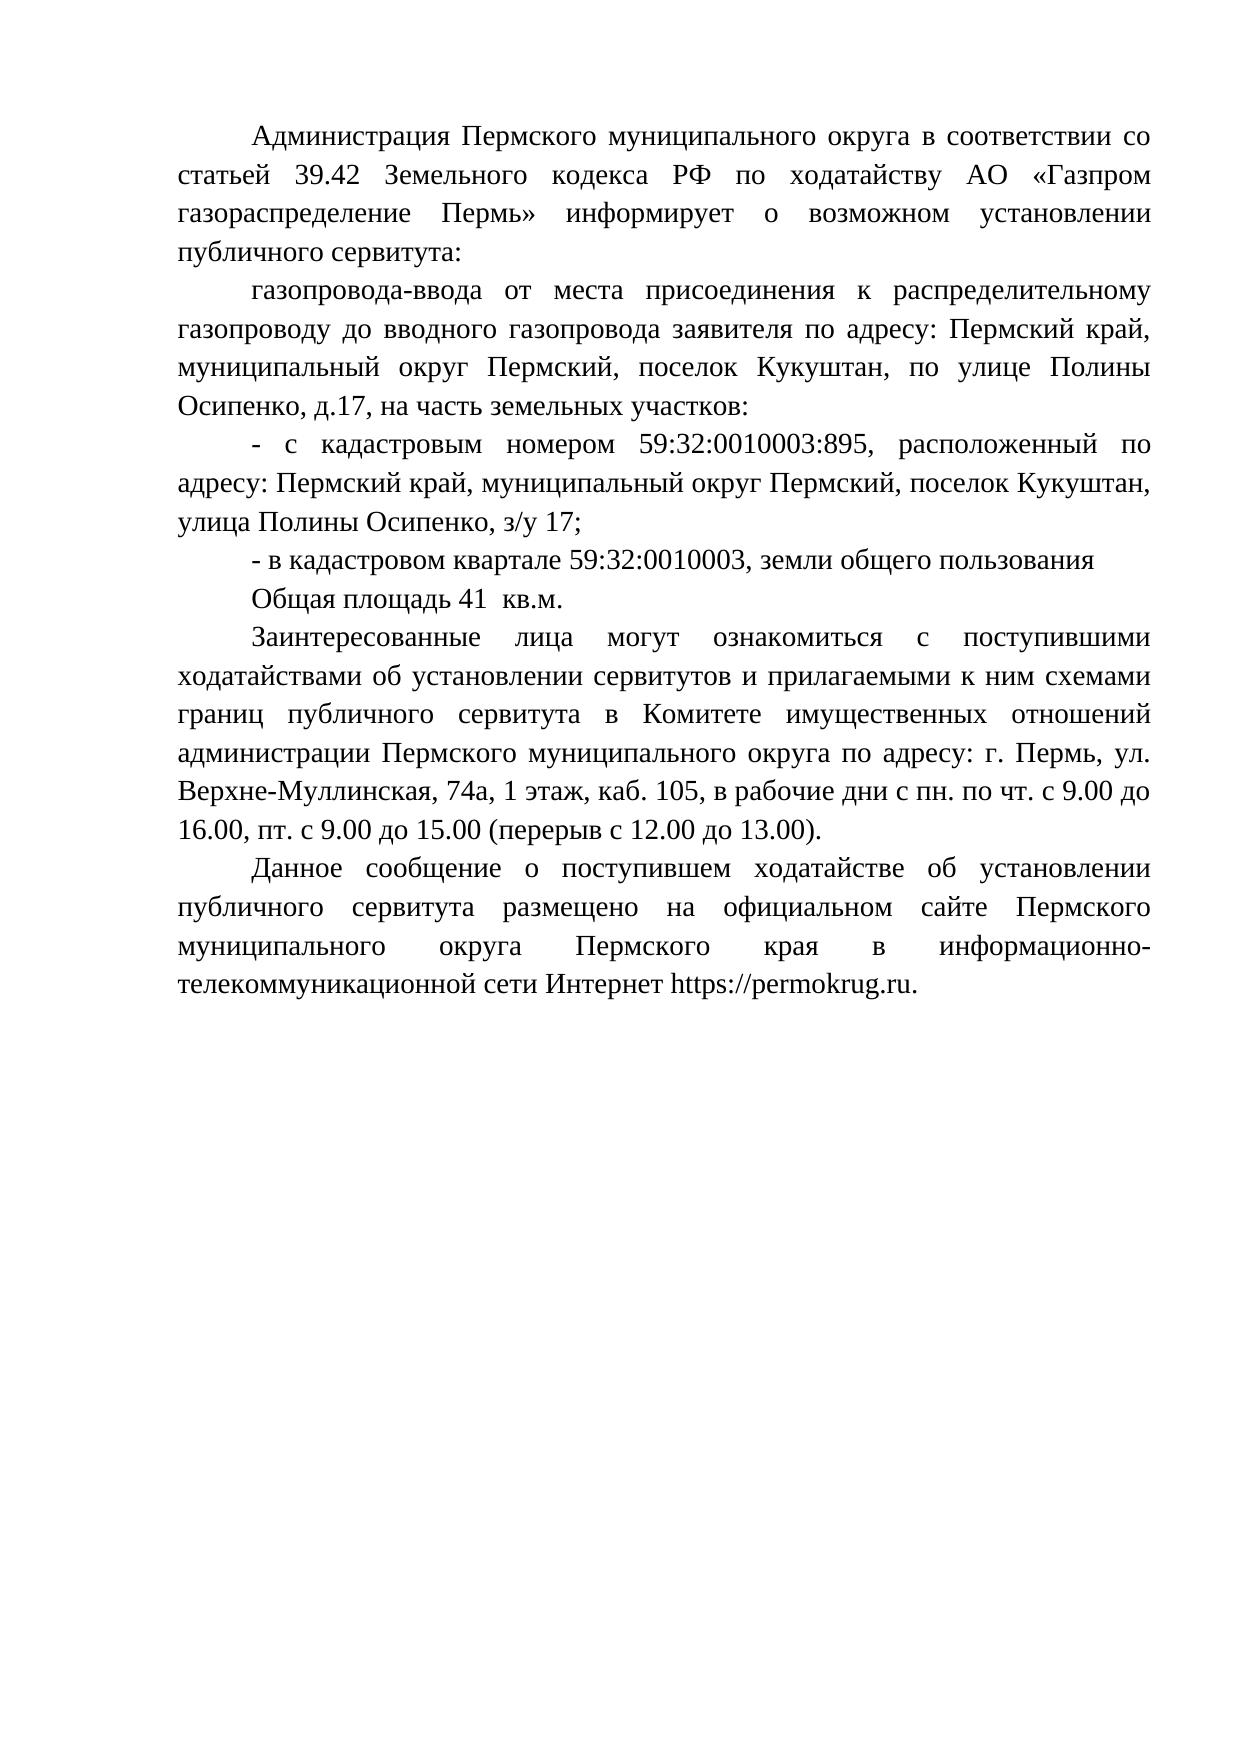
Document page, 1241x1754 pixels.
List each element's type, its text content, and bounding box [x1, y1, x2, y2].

text Администрация Пермского муниципального округа в соответствии со статьей 39.42 Земельного кодекса РФ по ходатайству АО «Газпром газораспределение Пермь» информирует о возможном установлении публичного сервитута: [177, 118, 1152, 267]
text - с кадастровым номером 59:32:0010003:895, расположенный по адресу: Пермский край, муниципальный округ Пермский, поселок Кукуштан, улица Полины Осипенко, з/у 17; [177, 427, 1152, 537]
text Заинтересованные лица могут ознакомиться с поступившими ходатайствами об установлении сервитутов и прилагаемыми к ним схемами границ публичного сервитута в Комитете имущественных отношений администрации Пермского муниципального округа по адресу: г. Пермь, ул. Верхне-Муллинская, 74а, 1 этаж, каб. 105, в рабочие дни с пн. по чт. с 9.00 до 16.00, пт. с 9.00 до 15.00 (перерыв с 12.00 до 13.00). [177, 619, 1152, 846]
text - в кадастровом квартале 59:32:0010003, земли общего пользования [177, 542, 1152, 576]
text газопровода-ввода от места присоединения к распределительному газопроводу до вводного газопровода заявителя по адресу: Пермский край, муниципальный округ Пермский, поселок Кукуштан, по улице Полины Осипенко, д.17, на часть земельных участков: [177, 272, 1152, 422]
text Общая площадь 41 кв.м. [177, 581, 1152, 614]
text Данное сообщение о поступившем ходатайстве об установлении публичного сервитута размещено на официальном сайте Пермского муниципального округа Пермского края в информационно-телекоммуникационной сети Интернет https://permokrug.ru. [177, 851, 1152, 1000]
